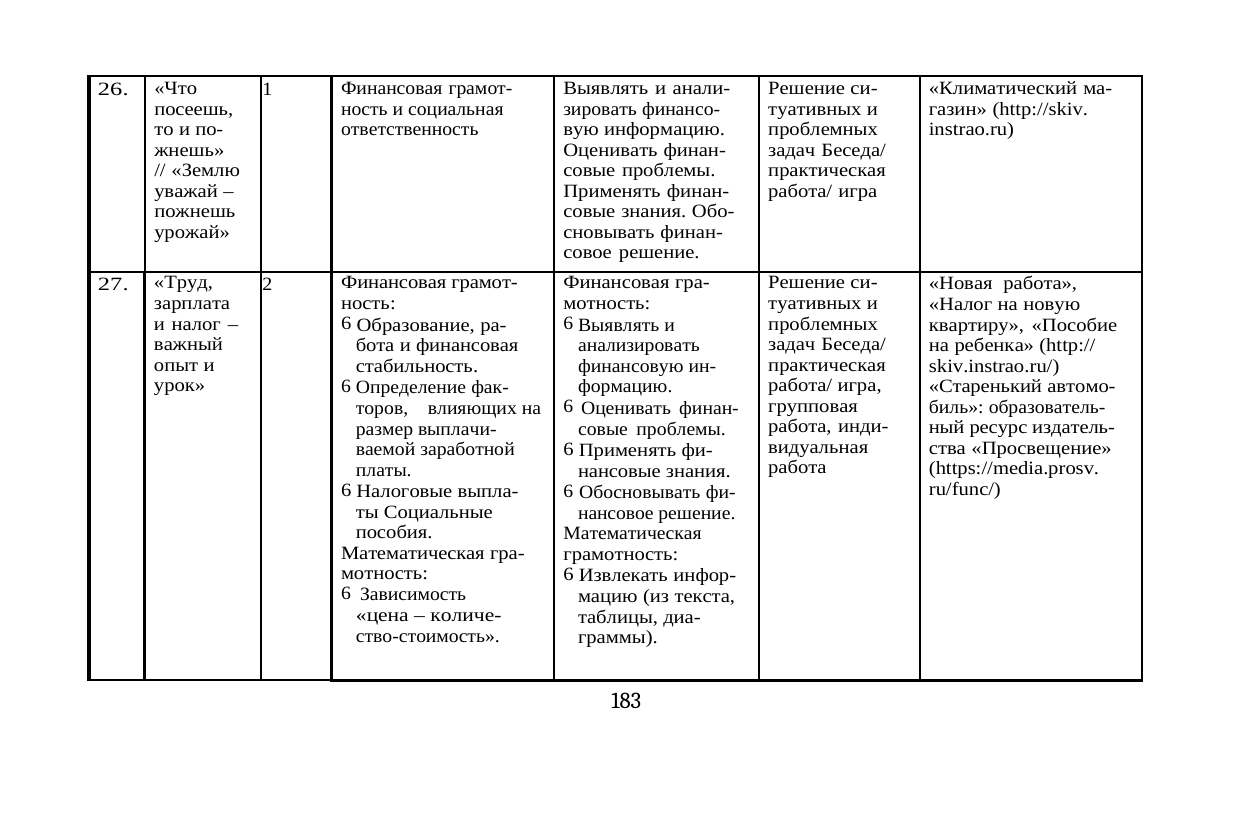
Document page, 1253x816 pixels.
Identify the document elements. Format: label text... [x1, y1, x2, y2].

table_cell Решение си- туативных и проблемных задач Беседа/ практическая работа/ игра, групповая работа, инди- видуальная работа [760, 273, 919, 679]
table_cell «Что посеешь, то и по- жнешь» // «Землю уважай – пожнешь урожай» [146, 77, 260, 271]
table_cell «Новая работа», «Налог на новую квартиру», «Пособие на ребенка» (http:// skiv.instrao.ru/) «Старенький автомо- биль»: образователь- ный ресурс издатель- ства «Просвещение» (https://media.prosv. ru/func/) [921, 273, 1141, 679]
table_cell Финансовая гра- мотность: 6 Выявлять и анализировать финансовую ин- формацию. 6 Оценивать финан- совые проблемы. 6 Применять фи- нансовые знания. 6 Обосновывать фи- нансовое решение. Математическая грамотность: 6 Извлекать инфор- мацию (из текста, таблицы, диа- граммы). [555, 273, 758, 679]
table_cell 1 [262, 77, 330, 271]
table_cell 26. [91, 77, 144, 271]
table_cell Решение си- туативных и проблемных задач Беседа/ практическая работа/ игра [760, 77, 919, 271]
table_cell Выявлять и анали- зировать финансо- вую информацию. Оценивать финан- совые проблемы. Применять финан- совые знания. Обо- сновывать финан- совое решение. [555, 77, 758, 271]
table_cell 2 [262, 273, 330, 679]
table_cell Финансовая грамот- ность и социальная ответственность [333, 77, 553, 271]
table_cell Финансовая грамот- ность: 6 Образование, ра- бота и финансовая стабильность. 6 Определение фак- торов, влияющих на размер выплачи- ваемой заработной платы. 6 Налоговые выпла- ты Социальные пособия. Математическая гра- мотность: 6 Зависимость «цена – количе- ство-стоимость». [333, 273, 553, 679]
table_cell «Климатический ма- газин» (http://skiv. instrao.ru) [921, 77, 1141, 271]
table_cell 27. [91, 273, 143, 679]
table_cell «Труд, зарплата и налог – важный опыт и урок» [146, 273, 260, 679]
